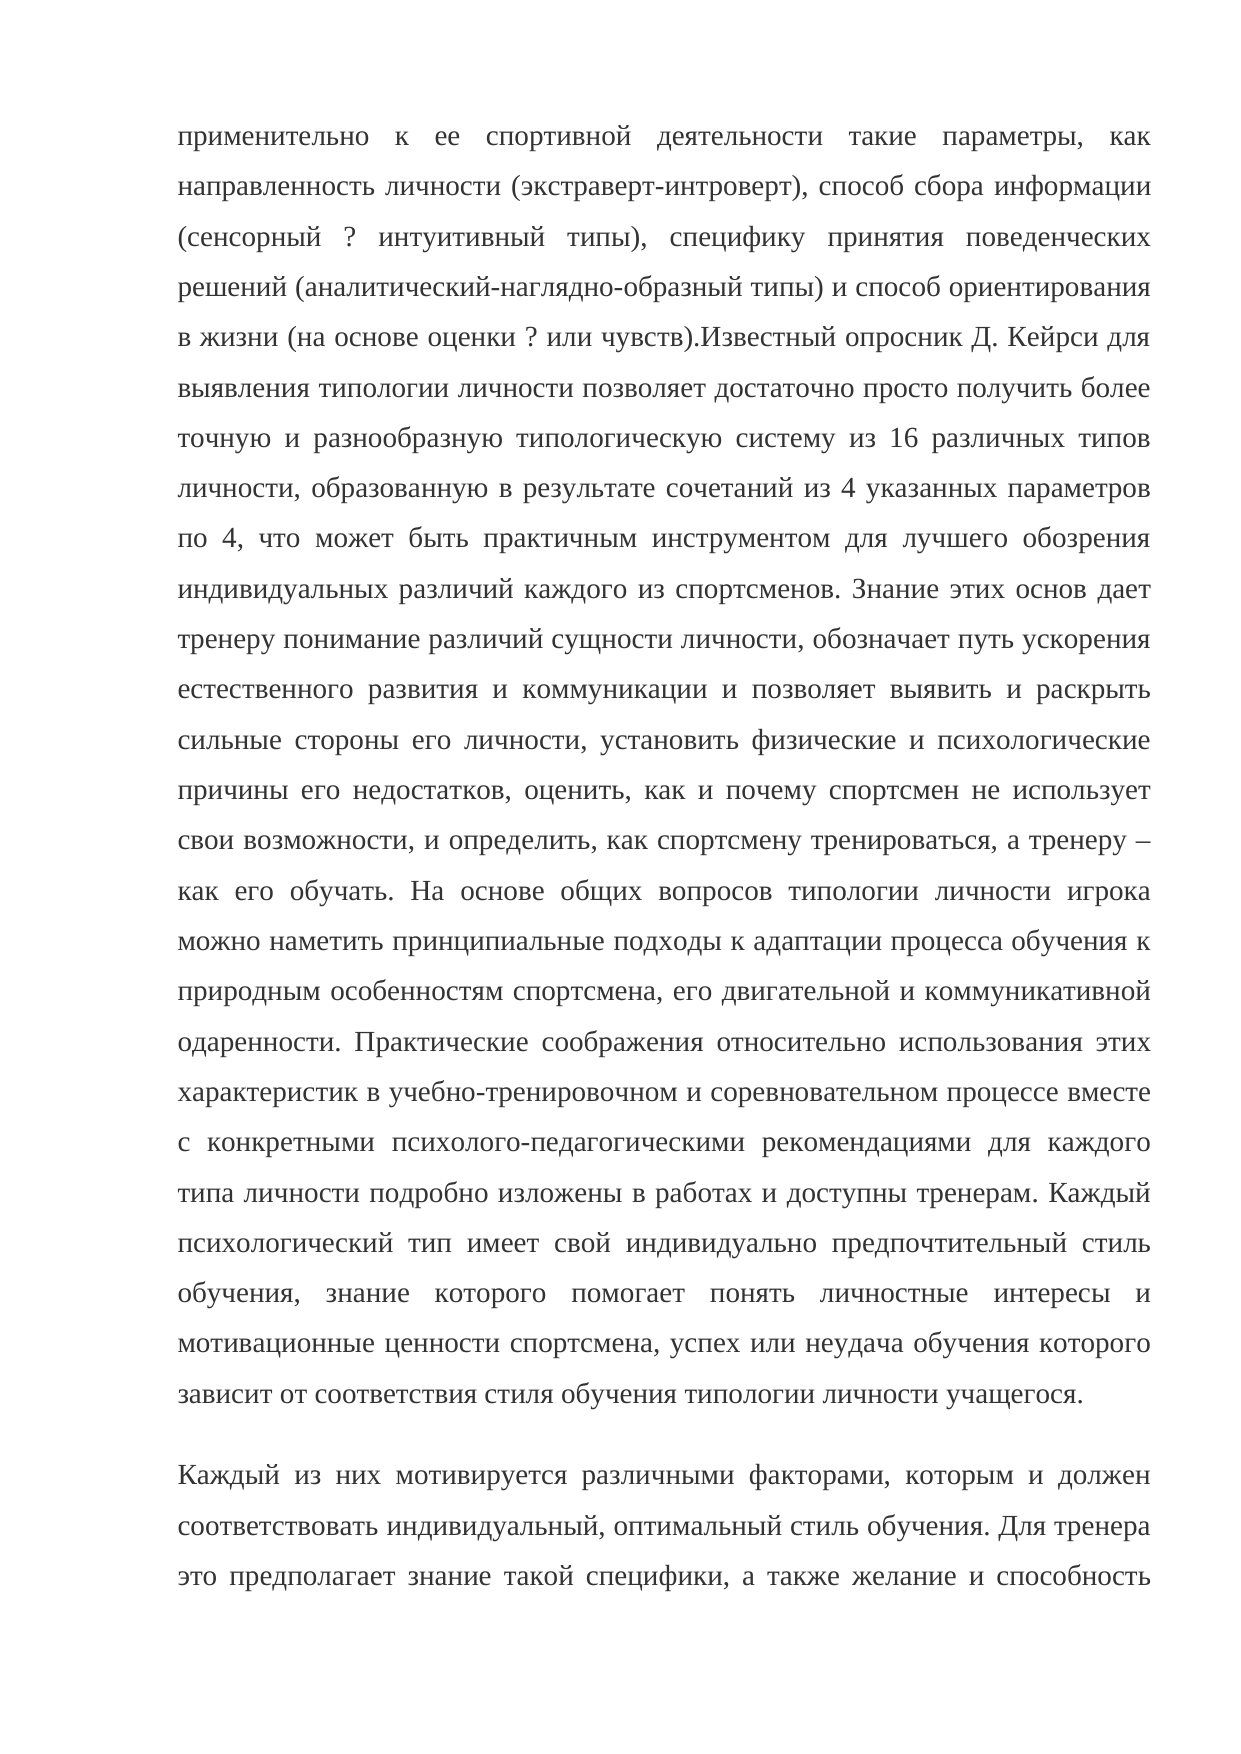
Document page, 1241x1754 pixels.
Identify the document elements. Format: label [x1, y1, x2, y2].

text [177, 118, 1152, 1409]
text [177, 1457, 1152, 1592]
